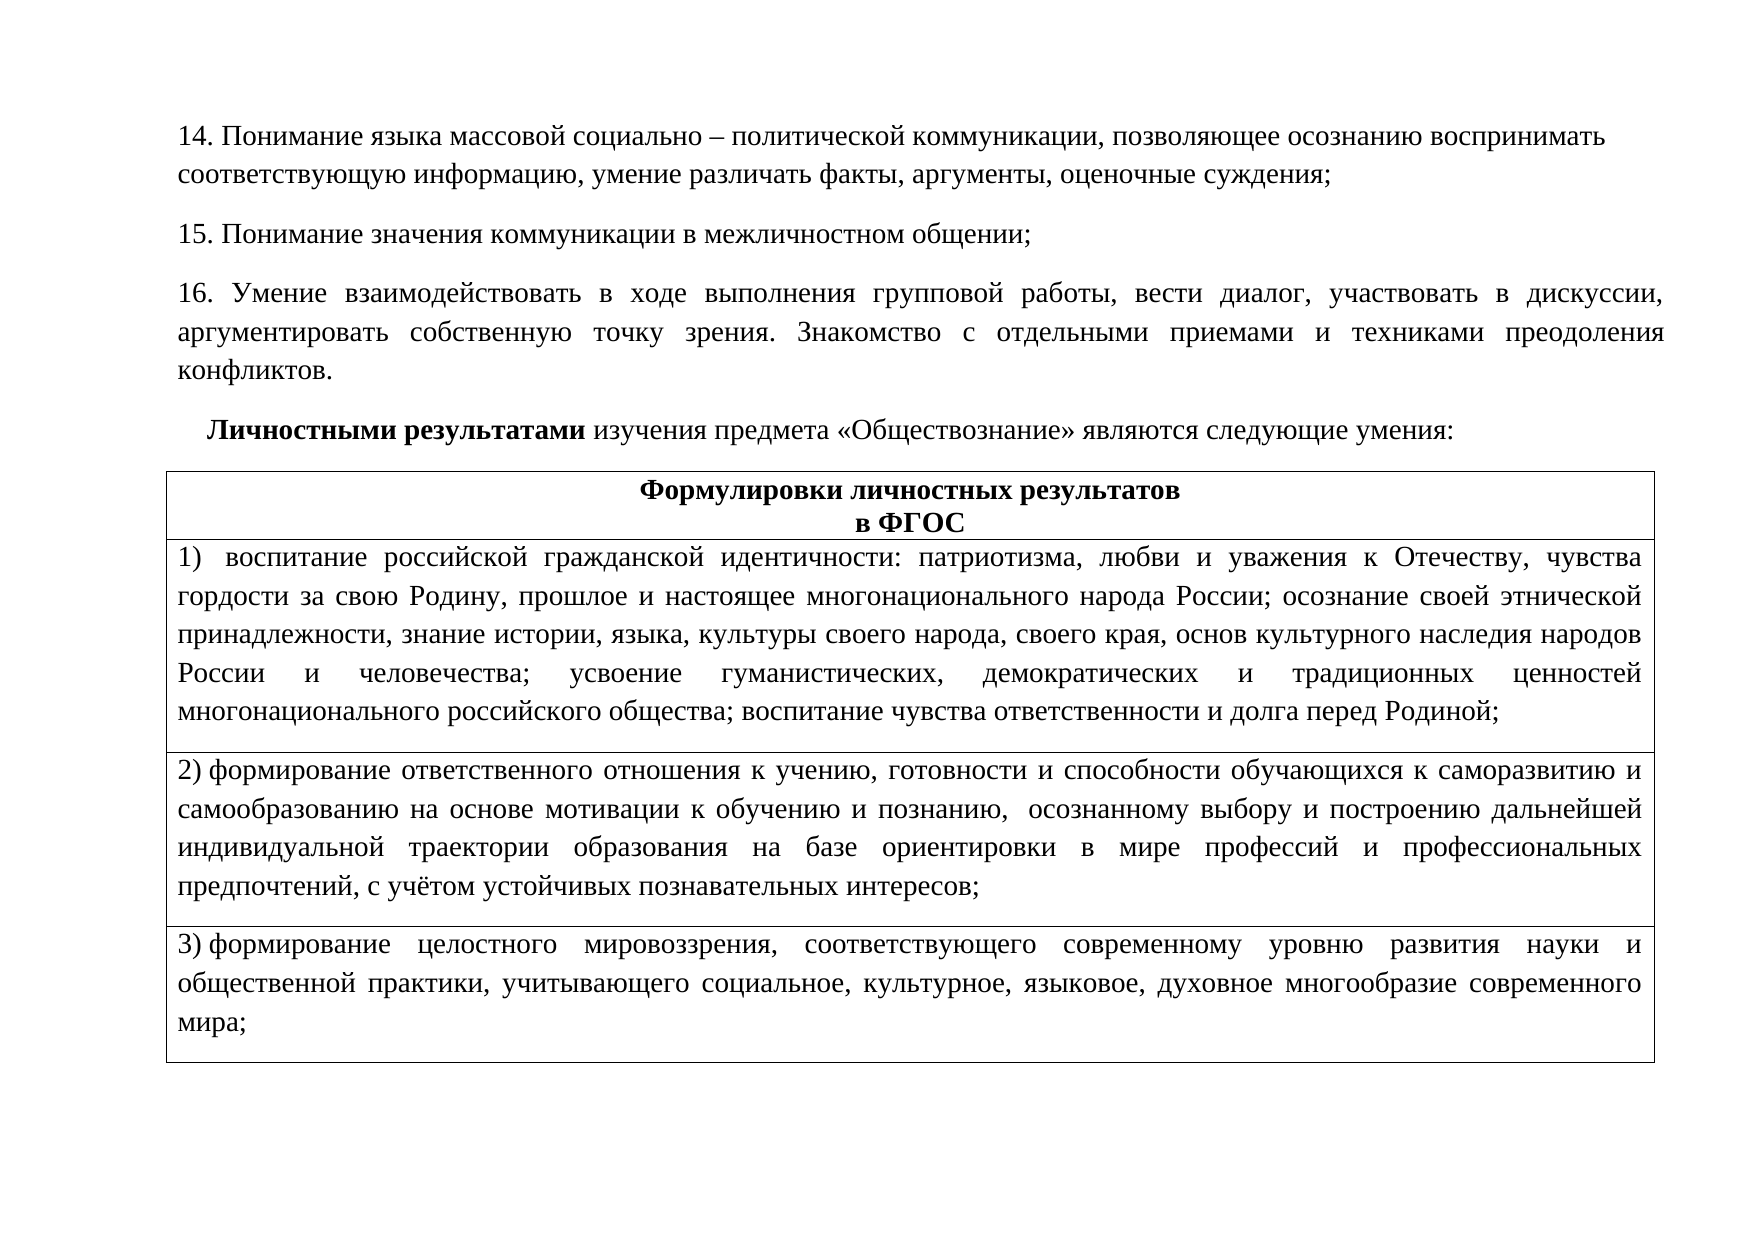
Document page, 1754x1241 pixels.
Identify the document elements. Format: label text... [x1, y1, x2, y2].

text Личностными результатами изучения предмета «Обществознание» являются следующие умения: [177, 412, 1665, 445]
table_cell 1) воспитание российской гражданской идентичности: патриотизма, любви и уважения к Отечеству, чувства гордости за свою Родину, прошлое и настоящее многонационального народа России; осознание своей этнической принадлежности, знание истории, языка, культуры своего народа, своего края, основ культурного наследия народов России и человечества; усвоение гуманистических, демократических и традиционных ценностей многонационального российского общества; воспитание чувства ответственности и долга перед Родиной; [167, 540, 1654, 752]
text 15. Понимание значения коммуникации в межличностном общении; [177, 216, 1665, 249]
text 14. Понимание языка массовой социально – политической коммуникации, позволяющее осознанию воспринимать соответствующую информацию, умение различать факты, аргументы, оценочные суждения; [177, 118, 1665, 190]
text 16. Умение взаимодействовать в ходе выполнения групповой работы, вести диалог, участвовать в дискуссии, аргументировать собственную точку зрения. Знакомство с отдельными приемами и техниками преодоления конфликтов. [177, 275, 1665, 386]
table_header Формулировки личностных результатов в ФГОС [167, 472, 1654, 539]
table_cell 3) формирование целостного мировоззрения, соответствующего современному уровню развития науки и общественной практики, учитывающего социальное, культурное, языковое, духовное многообразие современного мира; [167, 927, 1654, 1062]
table_cell 2) формирование ответственного отношения к учению, готовности и способности обучающихся к саморазвитию и самообразованию на основе мотивации к обучению и познанию, осознанному выбору и построению дальнейшей индивидуальной траектории образования на базе ориентировки в мире профессий и профессиональных предпочтений, с учётом устойчивых познавательных интересов; [167, 753, 1654, 926]
